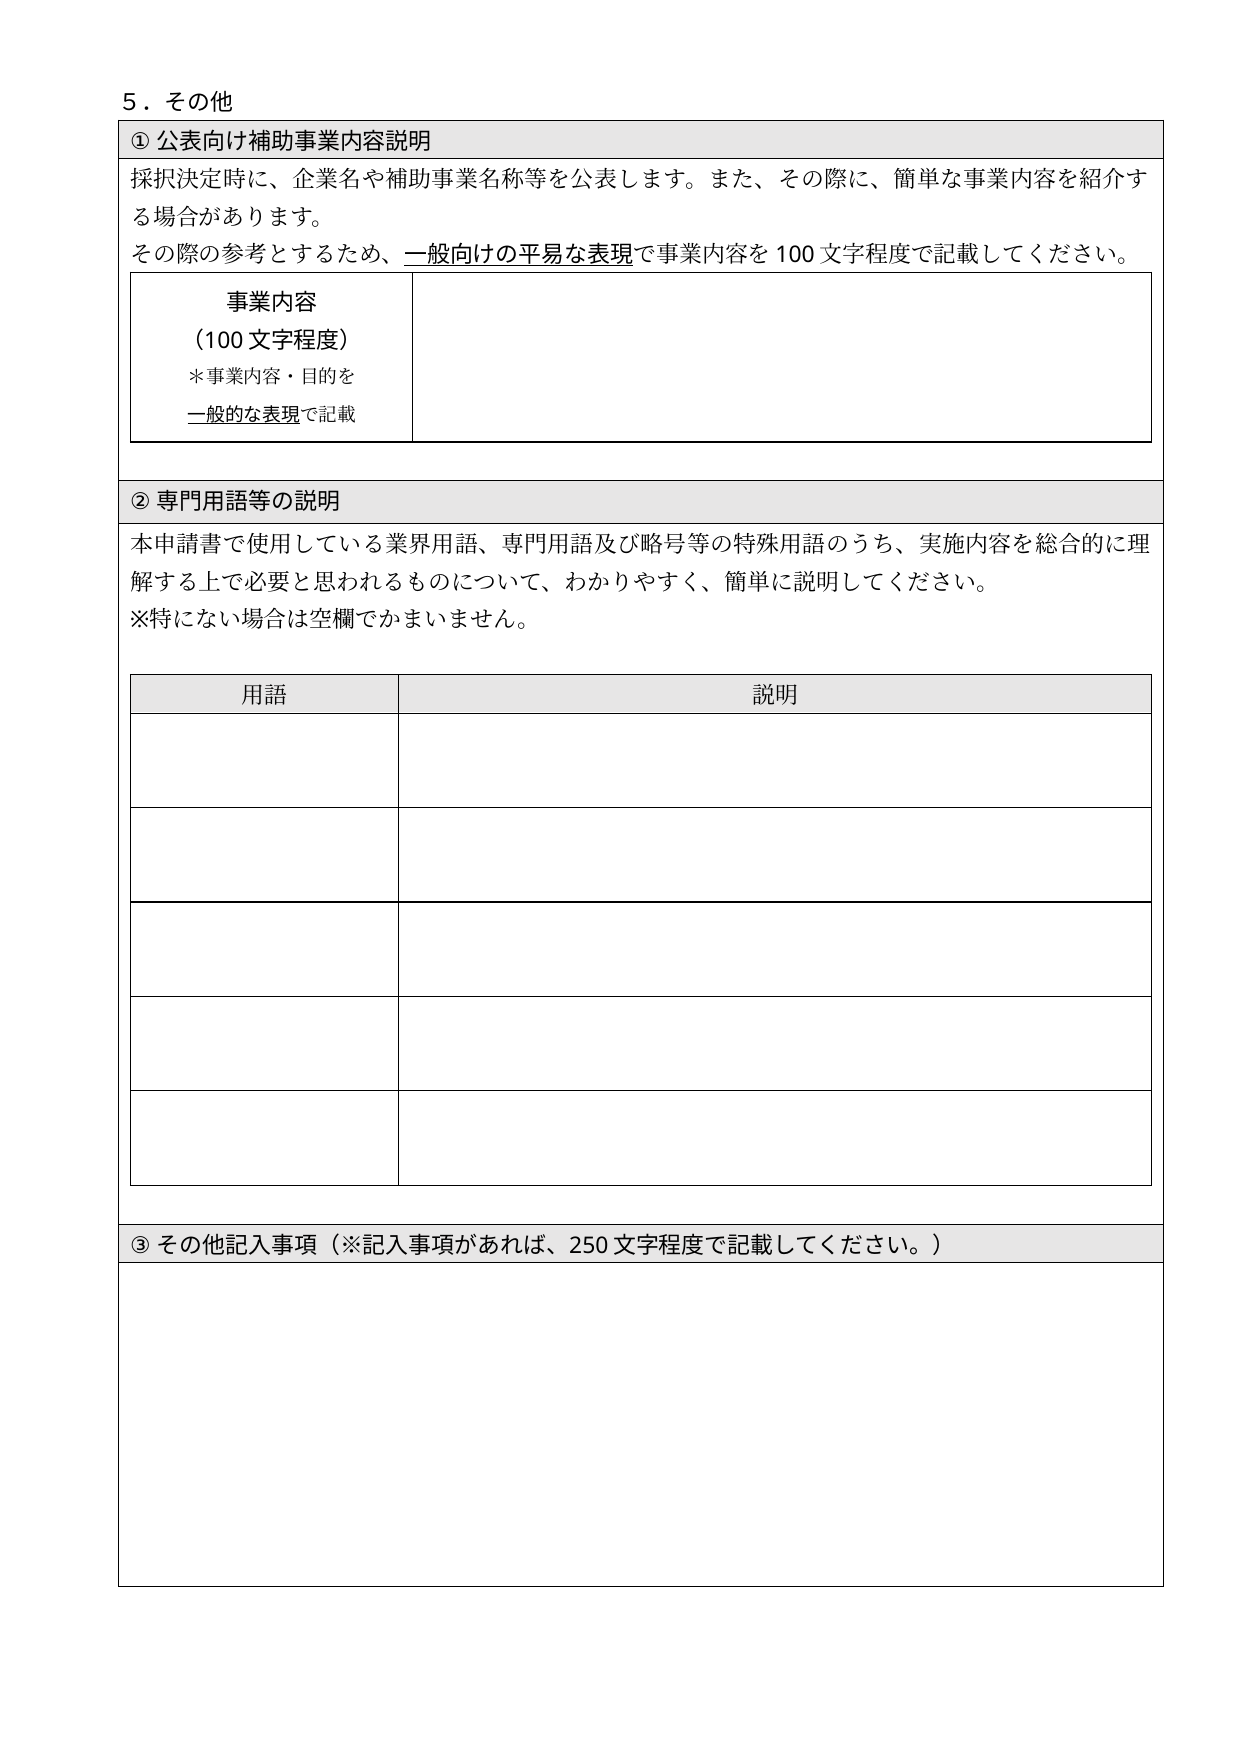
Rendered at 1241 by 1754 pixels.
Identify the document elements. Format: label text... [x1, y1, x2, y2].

text ５．その他 [118, 82, 1152, 119]
table_cell 採択決定時に、企業名や補助事業名称等を公表します。また、その際に、簡単な事業内容を紹介する場合があります。 その際の参考とするため、一般向けの平易な表現で事業内容を100文字程度で記載してください。 [119, 159, 1163, 480]
table_cell ② 専門用語等の説明 [119, 481, 1163, 523]
table_cell [119, 1263, 1163, 1586]
table_cell 本申請書で使用している業界用語、専門用語及び略号等の特殊用語のうち、実施内容を総合的に理解する上で必要と思われるものについて、わかりやすく、簡単に説明してください。 ※特にない場合は空欄でかまいません。 [119, 524, 1163, 1223]
table_cell ③ その他記入事項（※記入事項があれば、250文字程度で記載してください。） [119, 1225, 1163, 1262]
